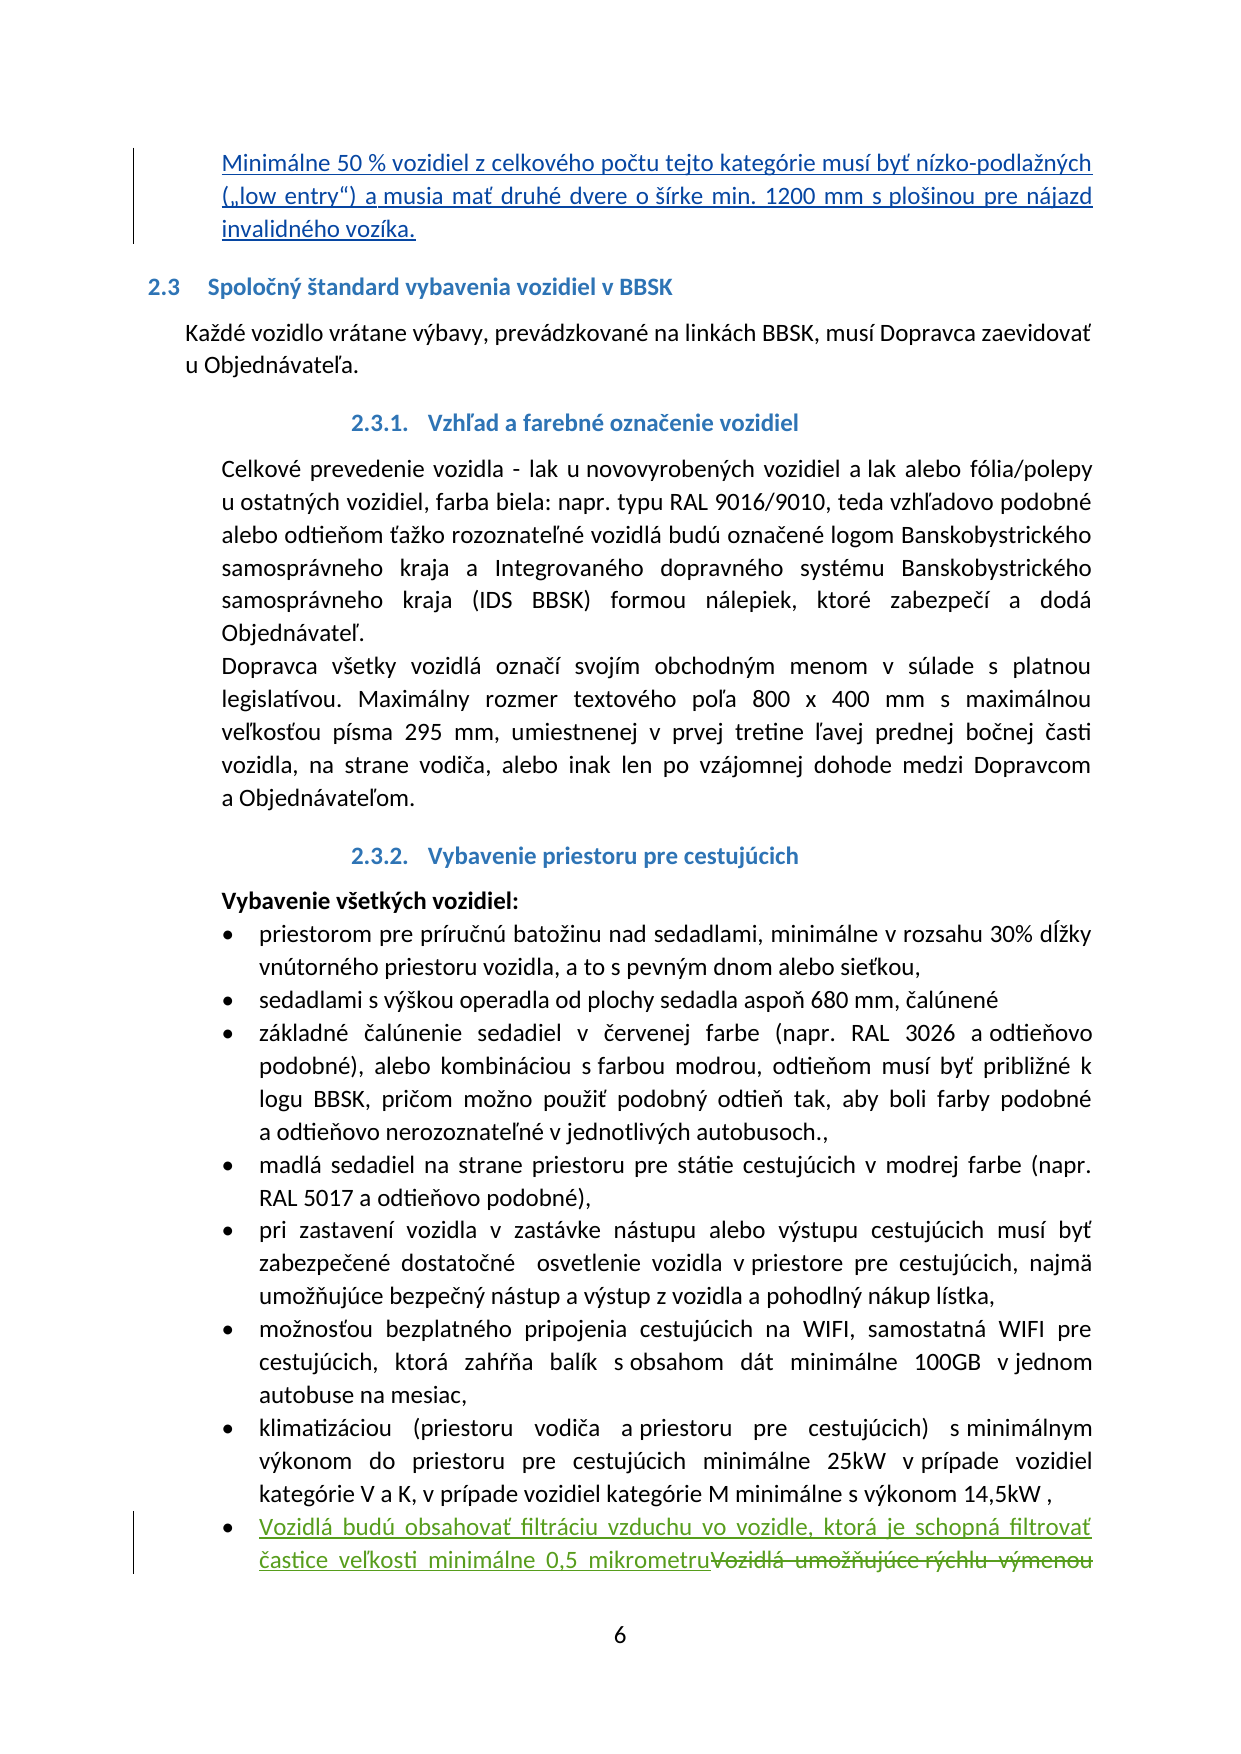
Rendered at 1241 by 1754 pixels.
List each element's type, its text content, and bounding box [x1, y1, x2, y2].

subtitle Spoločný štandard vybavenia vozidiel v BBSK [148, 271, 1093, 302]
text Vybavenie všetkých vozidiel: [221, 886, 1093, 916]
text Dopravca všetky vozidlá označí svojím obchodným menom v súlade s platnou legislatívou. Maximálny rozmer textového poľa 800 x 400 mm s maximálnou veľkosťou písma 295 mm, umiestnenej v prvej tretine ľavej prednej bočnej časti vozidla, na strane vodiča, alebo inak len po vzájomnej dohode medzi Dopravcom a Objednávateľom. [221, 651, 1093, 813]
subtitle Vybavenie priestoru pre cestujúcich [409, 840, 1093, 871]
list klimatizáciou (priestoru vodiča a priestoru pre cestujúcich) s minimálnym výkonom do priestoru pre cestujúcich minimálne 25kW v prípade vozidiel kategórie V a K, v prípade vozidiel kategórie M minimálne s výkonom 14,5kW , [221, 1412, 1093, 1508]
list základné čalúnenie sedadiel v červenej farbe (napr. RAL 3026 a odtieňovo podobné), alebo kombináciou s farbou modrou, odtieňom musí byť približné k logu BBSK, pričom možno použiť podobný odtieň tak, aby boli farby podobné a odtieňovo nerozoznateľné v jednotlivých autobusoch., [221, 1017, 1093, 1146]
text Každé vozidlo vrátane výbavy, prevádzkované na linkách BBSK, musí Dopravca zaevidovať u Objednávateľa. [185, 317, 1093, 380]
subtitle Vzhľad a farebné označenie vozidiel [409, 408, 1093, 438]
list madlá sedadiel na strane priestoru pre státie cestujúcich v modrej farbe (napr. RAL 5017 a odtieňovo podobné), [221, 1149, 1093, 1212]
list možnosťou bezplatného pripojenia cestujúcich na WIFI, samostatná WIFI pre cestujúcich, ktorá zahŕňa balík s obsahom dát minimálne 100GB v jednom autobuse na mesiac, [221, 1313, 1093, 1410]
list priestorom pre príručnú batožinu nad sedadlami, minimálne v rozsahu 30% dĺžky vnútorného priestoru vozidla, a to s pevným dnom alebo sieťkou, [221, 918, 1093, 982]
text Celkové prevedenie vozidla - lak u novovyrobených vozidiel a lak alebo fólia/polepy u ostatných vozidiel, farba biela: napr. typu RAL 9016/9010, teda vzhľadovo podobné alebo odtieňom ťažko rozoznateľné vozidlá budú označené logom Banskobystrického samosprávneho kraja a Integrovaného dopravného systému Banskobystrického samosprávneho kraja (IDS BBSK) formou nálepiek, ktoré zabezpečí a dodá Objednávateľ. [221, 453, 1093, 648]
list sedadlami s výškou operadla od plochy sedadla aspoň 680 mm, čalúnené [221, 984, 1093, 1015]
list pri zastavení vozidla v zastávke nástupu alebo výstupu cestujúcich musí byť zabezpečené dostatočné osvetlenie vozidla v priestore pre cestujúcich, najmä umožňujúce bezpečný nástup a výstup z vozidla a pohodlný nákup lístka, [221, 1215, 1093, 1311]
